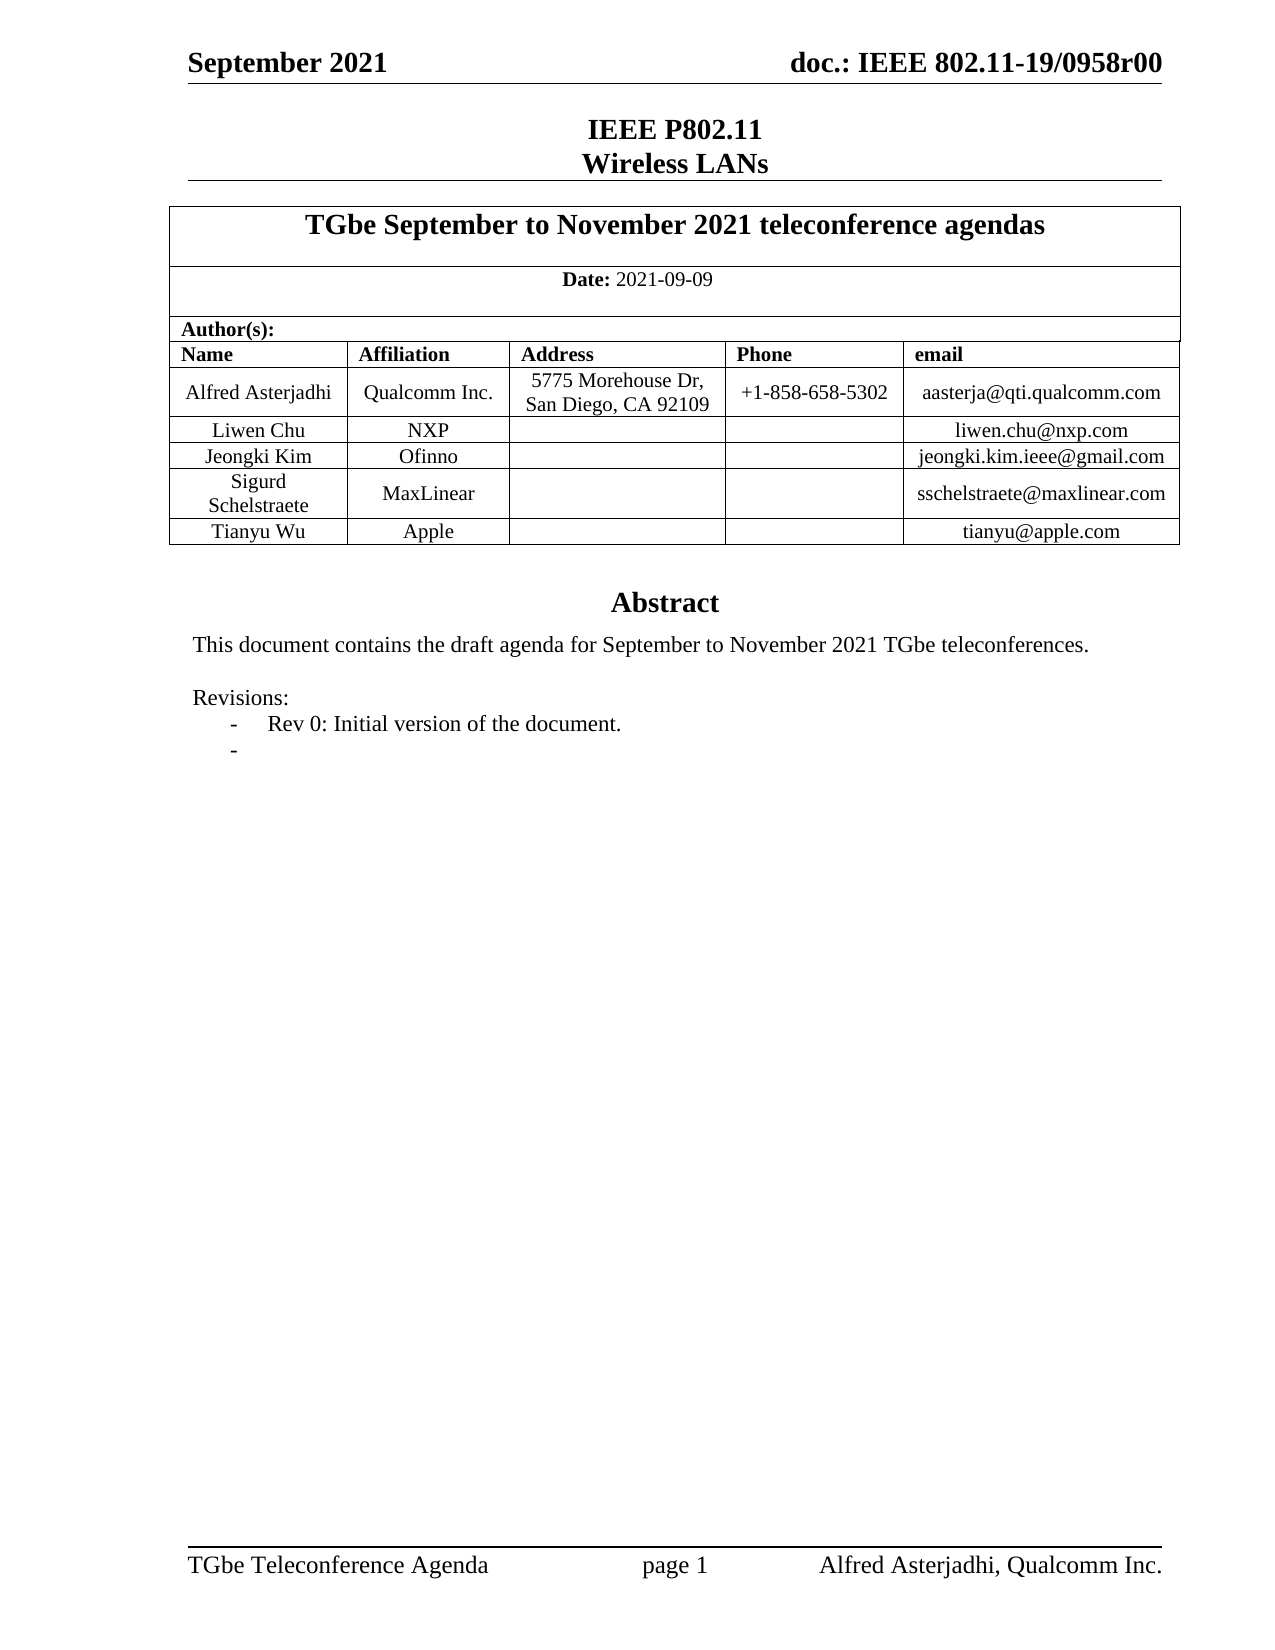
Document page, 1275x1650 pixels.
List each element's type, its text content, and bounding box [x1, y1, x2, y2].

table_cell Qualcomm Inc. [348, 368, 509, 416]
table_cell aasterja@qti.qualcomm.com [904, 368, 1179, 416]
table_cell [726, 443, 903, 468]
table_cell [510, 519, 725, 543]
table_cell jeongki.kim.ieee@gmail.com [904, 443, 1179, 468]
table_cell +1-858-658-5302 [726, 368, 903, 416]
table_cell Phone [726, 342, 903, 367]
table_cell liwen.chu@nxp.com [904, 417, 1179, 442]
table_cell [510, 417, 725, 442]
table_cell Affiliation [348, 342, 509, 367]
table_cell NXP [348, 417, 509, 442]
table_cell sschelstraete@maxlinear.com [904, 469, 1179, 517]
table_cell Jeongki Kim [170, 443, 347, 468]
table_cell email [904, 342, 1179, 367]
table_cell [726, 417, 903, 442]
table_cell tianyu@apple.com [904, 519, 1179, 543]
table_cell Address [510, 342, 725, 367]
table_cell Date: 2021-09-09 [170, 267, 1180, 316]
table_cell [510, 443, 725, 468]
table_header TGbe September to November 2021 teleconference agendas [170, 207, 1180, 266]
table_cell Liwen Chu [170, 417, 347, 442]
table_cell Sigurd Schelstraete [170, 469, 347, 517]
table_cell Tianyu Wu [170, 519, 347, 543]
table_cell MaxLinear [348, 469, 509, 517]
table_cell Apple [348, 519, 509, 543]
table_cell Author(s): [170, 317, 1180, 341]
table_cell Ofinno [348, 443, 509, 468]
table_cell [510, 469, 725, 517]
text IEEE P802.11 Wireless LANs [187, 112, 1162, 181]
table_cell Name [170, 342, 347, 367]
table_cell 5775 Morehouse Dr, San Diego, CA 92109 [510, 368, 725, 416]
table_cell [726, 469, 903, 517]
table_cell Alfred Asterjadhi [170, 368, 347, 416]
table_cell [726, 519, 903, 543]
